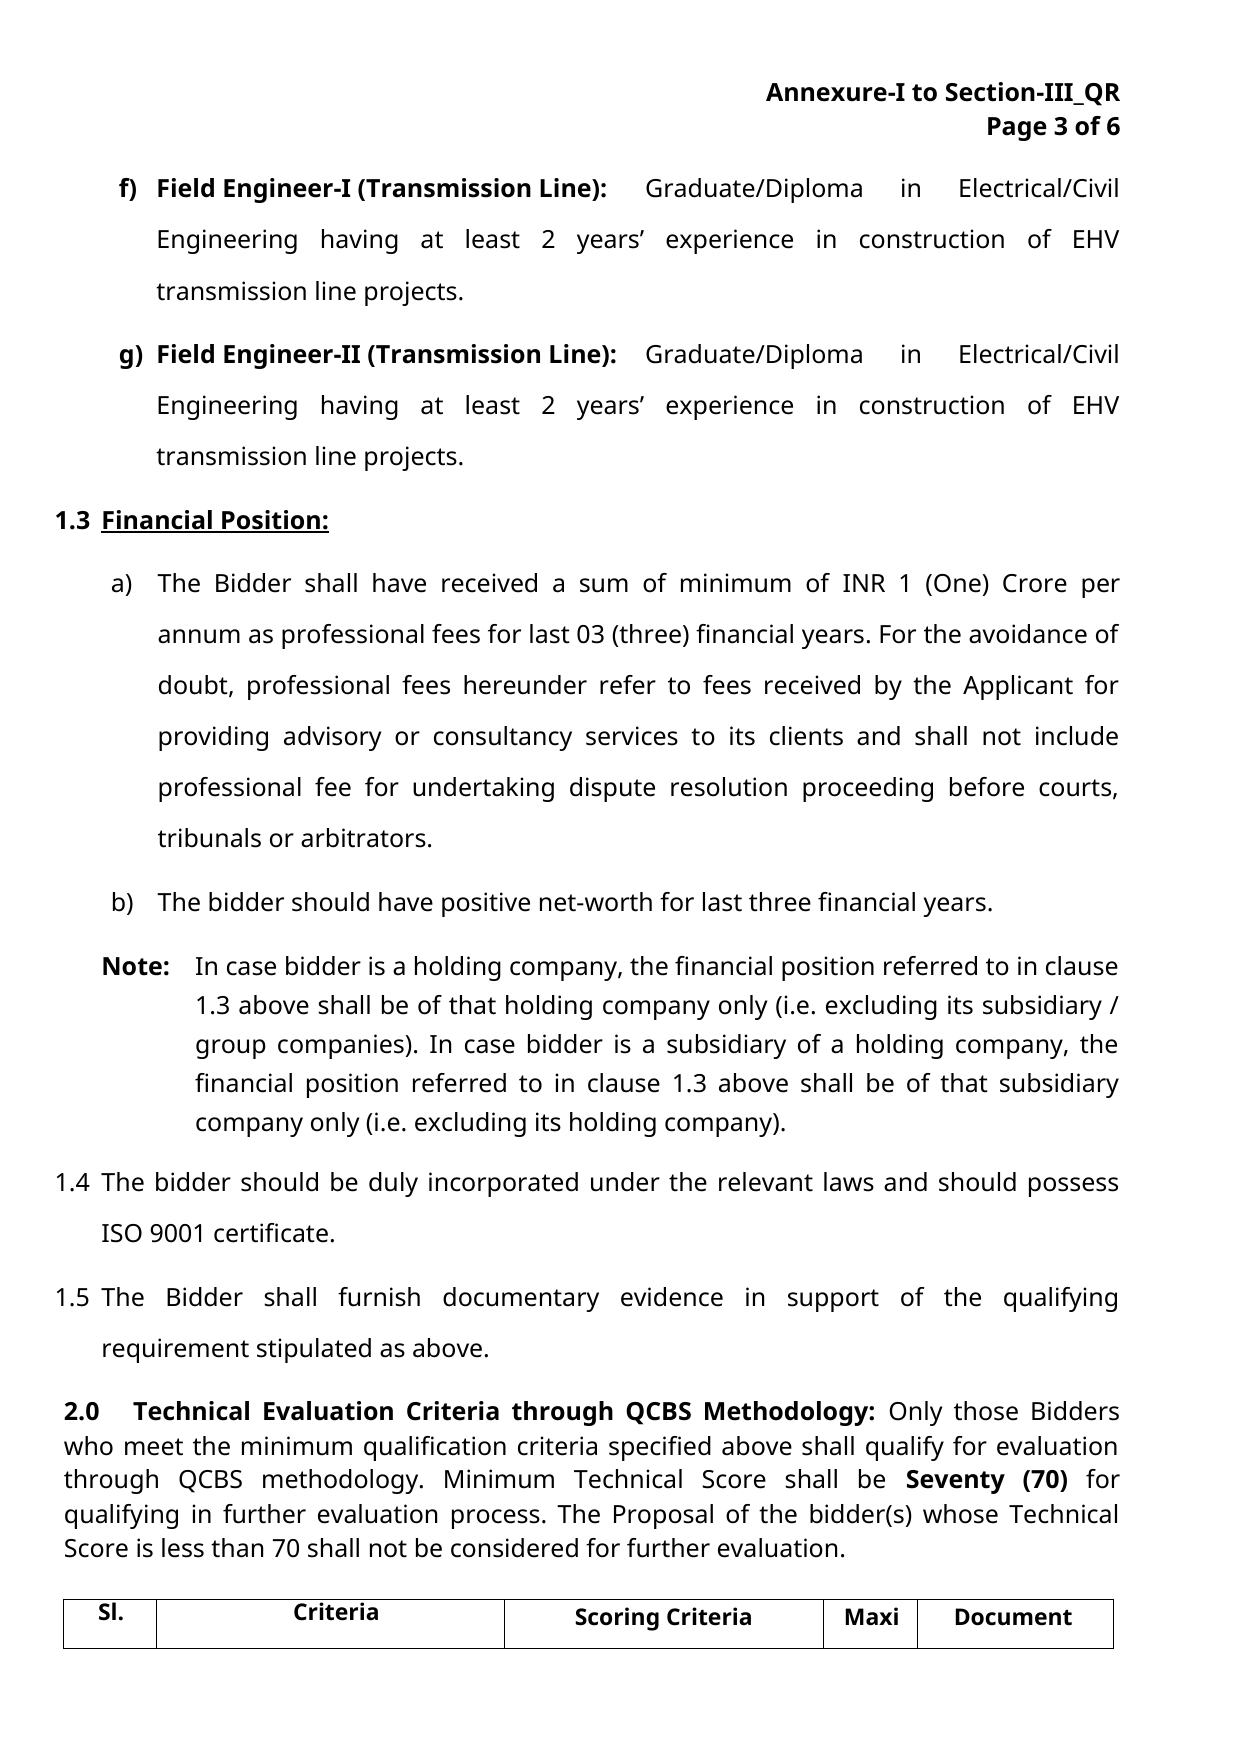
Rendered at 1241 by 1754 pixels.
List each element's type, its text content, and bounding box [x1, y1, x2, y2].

list The bidder should have positive net-worth for last three financial years. [111, 885, 1120, 919]
table_header Criteria [157, 1600, 504, 1648]
list Field Engineer-I (Transmission Line): Graduate/Diploma in Electrical/Civil Engineering having at least 2 years’ experience in construction of EHV transmission line projects. [119, 171, 1120, 307]
table_header Sl. No. [64, 1600, 156, 1648]
list The bidder should be duly incorporated under the relevant laws and should possess ISO 9001 certificate. [54, 1165, 1120, 1250]
list Field Engineer-II (Transmission Line): Graduate/Diploma in Electrical/Civil Engineering having at least 2 years’ experience in construction of EHV transmission line projects. [119, 337, 1120, 473]
text Note: In case bidder is a holding company, the financial position referred to in clause 1.3 above shall be of that holding company only (i.e. excluding its subsidiary / group companies). In case bidder is a subsidiary of a holding company, the financial position referred to in clause 1.3 above shall be of that subsidiary company only (i.e. excluding its holding company). [101, 948, 1120, 1139]
list Financial Position: [54, 502, 1120, 536]
table_header Document required [918, 1600, 1113, 1648]
table_header Scoring Criteria [505, 1600, 823, 1648]
list The Bidder shall furnish documentary evidence in support of the qualifying requirement stipulated as above. [54, 1279, 1120, 1364]
text 2.0 Technical Evaluation Criteria through QCBS Methodology: Only those Bidders who meet the minimum qualification criteria specified above shall qualify for evaluation through QCBS methodology. Minimum Technical Score shall be Seventy (70) for qualifying in further evaluation process. The Proposal of the bidder(s) whose Technical Score is less than 70 shall not be considered for further evaluation. [64, 1394, 1120, 1564]
list The Bidder shall have received a sum of minimum of INR 1 (One) Crore per annum as professional fees for last 03 (three) financial years. For the avoidance of doubt, professional fees hereunder refer to fees received by the Applicant for providing advisory or consultancy services to its clients and shall not include professional fee for undertaking dispute resolution proceeding before courts, tribunals or arbitrators. [111, 566, 1120, 855]
table_header Maxi score [824, 1600, 917, 1648]
